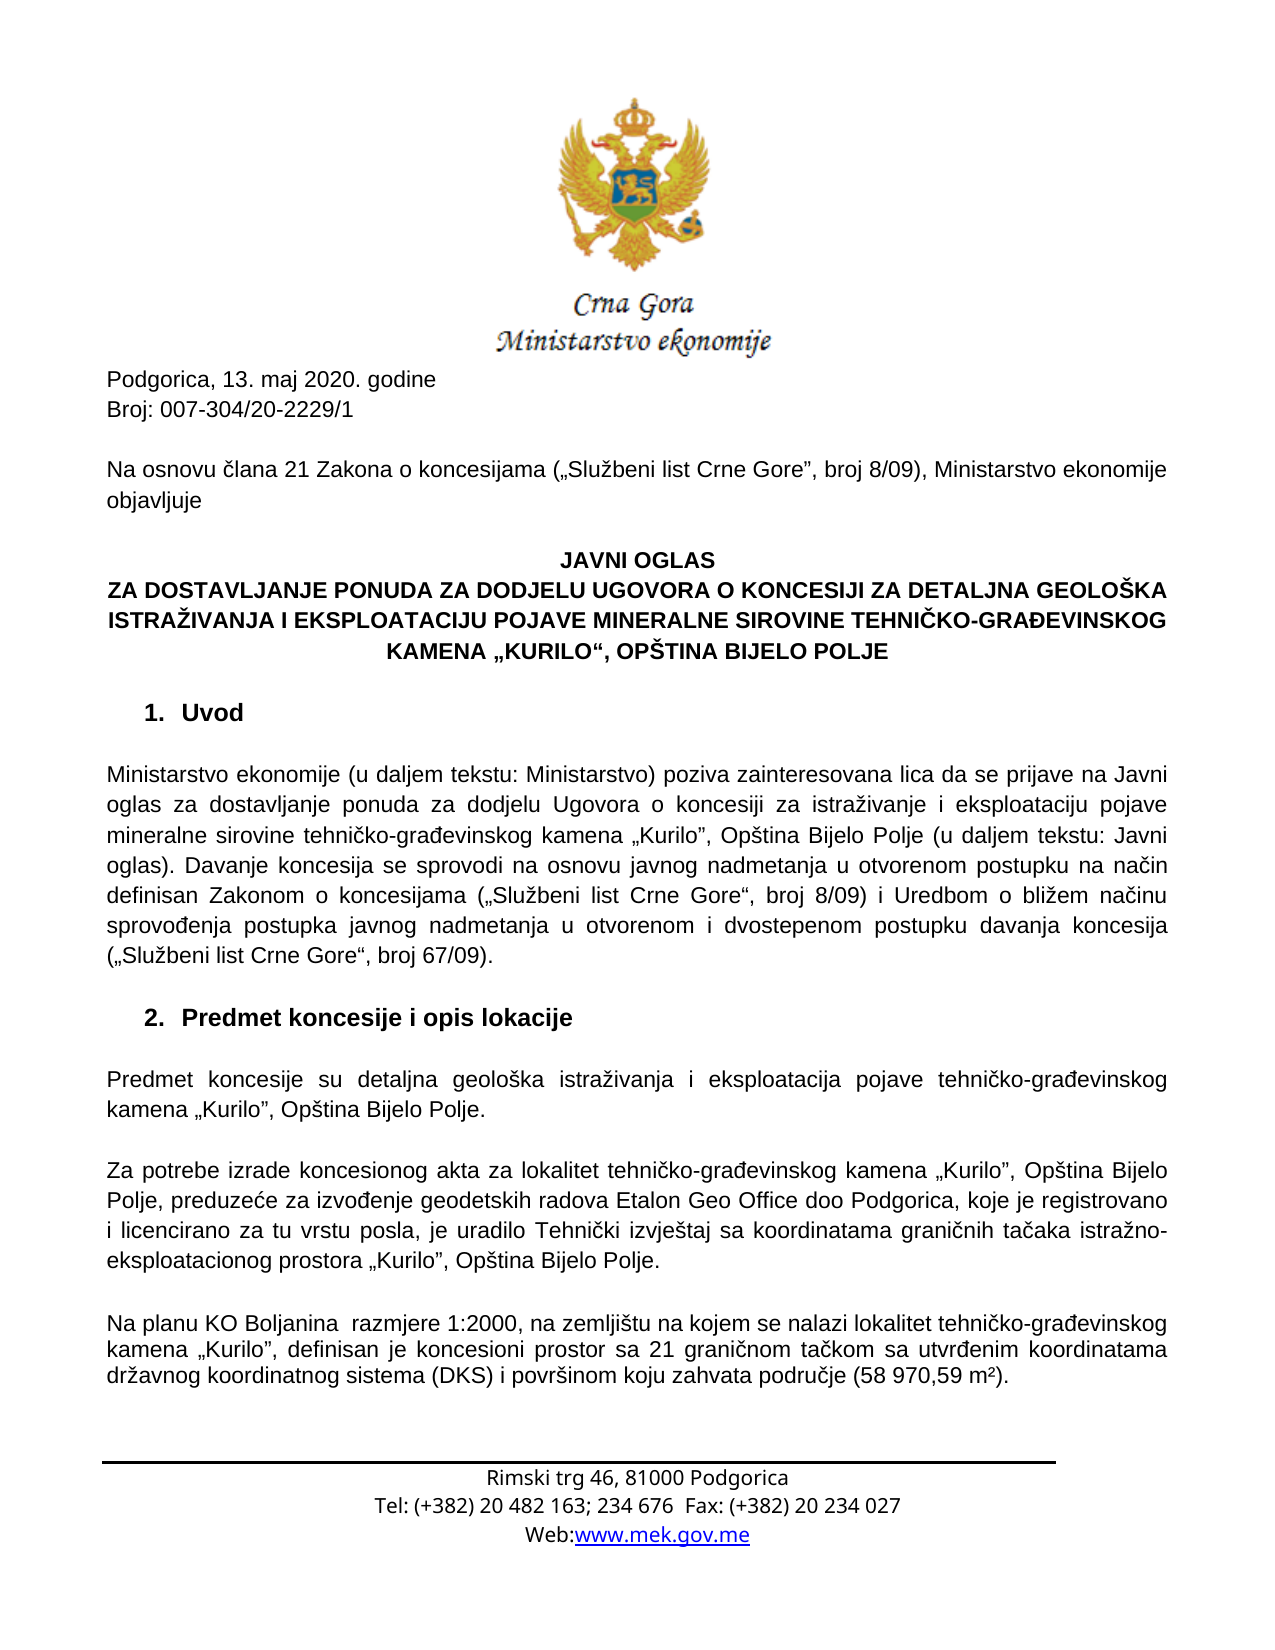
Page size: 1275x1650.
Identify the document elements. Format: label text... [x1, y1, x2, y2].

list Predmet koncesije i opis lokacije [144, 1003, 1169, 1032]
picture [440, 73, 835, 366]
text ZA DOSTAVLJANJE PONUDA ZA DODJELU UGOVORA O KONCESIJI ZA DETALJNA GEOLOŠKA ISTRAŽIVANJA I EKSPLOATACIJU POJAVE MINERALNE SIROVINE TEHNIČKO-GRAĐEVINSKOG KAMENA „KURILO“, OPŠTINA BIJELO POLJE [106, 577, 1169, 664]
text Za potrebe izrade koncesionog akta za lokalitet tehničko-građevinskog kamena „Kurilo”, Opština Bijelo Polje, preduzeće za izvođenje geodetskih radova Etalon Geo Office doo Podgorica, koje je registrovano i licencirano za tu vrstu posla, je uradilo Tehnički izvještaj sa koordinatama graničnih tačaka istražno- eksploatacionog prostora „Kurilo”, Opština Bijelo Polje. [106, 1157, 1169, 1274]
text Ministarstvo ekonomije (u daljem tekstu: Ministarstvo) poziva zainteresovana lica da se prijave na Javni oglas za dostavljanje ponuda za dodjelu Ugovora o koncesiji za istraživanje i eksploataciju pojave mineralne sirovine tehničko-građevinskog kamena „Kurilo”, Opština Bijelo Polje (u daljem tekstu: Javni oglas). Davanje koncesija se sprovodi na osnovu javnog nadmetanja u otvorenom postupku na način definisan Zakonom o koncesijama („Službeni list Crne Gore“, broj 8/09) i Uredbom o bližem načinu sprovođenja postupka javnog nadmetanja u otvorenom i dvostepenom postupku davanja koncesija („Službeni list Crne Gore“, broj 67/09). [106, 761, 1169, 969]
text JAVNI OGLAS [106, 547, 1169, 573]
text Predmet koncesije su detaljna geološka istraživanja i eksploatacija pojave tehničko-građevinskog kamena „Kurilo”, Opština Bijelo Polje. [106, 1066, 1169, 1123]
text Na planu KO Boljanina razmjere 1:2000, na zemljištu na kojem se nalazi lokalitet tehničko-građevinskog kamena „Kurilo”, definisan je koncesioni prostor sa 21 graničnom tačkom sa utvrđenim koordinatama državnog koordinatnog sistema (DKS) i površinom koju zahvata područje (58 970,59 m²). [106, 1309, 1169, 1388]
text Broj: 007-304/20-2229/1 [106, 396, 1169, 422]
text Na osnovu člana 21 Zakona o koncesijama („Službeni list Crne Gore”, broj 8/09), Ministarstvo ekonomije objavljuje [106, 456, 1169, 513]
text Podgorica, 13. maj 2020. godine [106, 366, 1169, 392]
list Uvod [144, 698, 1169, 727]
